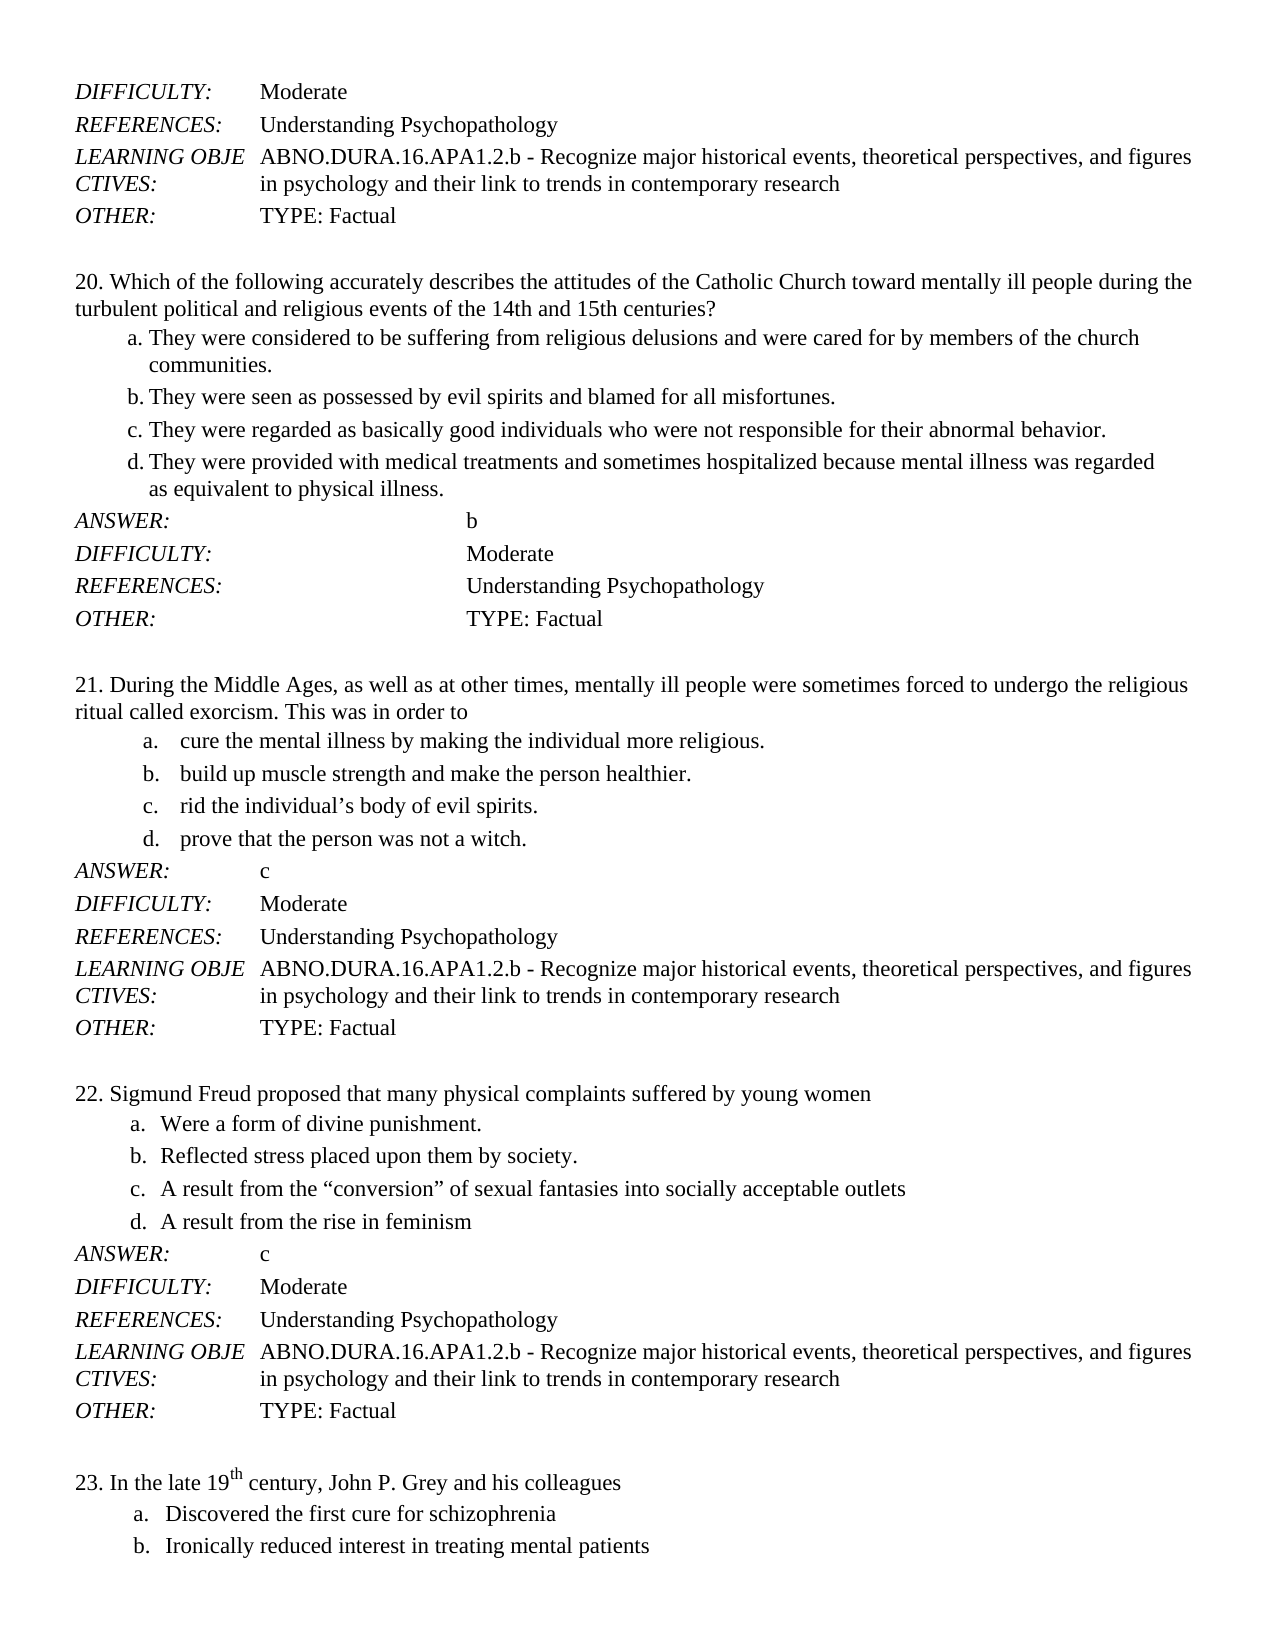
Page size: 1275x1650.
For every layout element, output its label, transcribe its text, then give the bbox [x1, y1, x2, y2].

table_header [75, 1497, 1200, 1562]
table_header 20. ​Which of the following accurately describes the attitudes of the Catholic Church toward mentally ill people during the turbulent political and religious events of the 14th and 15th centuries? [75, 321, 1200, 635]
table_header 21. During the Middle Ages, as well as at other times, mentally ill people were sometimes forced to undergo the religious ritual called exorcism. This was in order to​ [75, 724, 1200, 1044]
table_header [75, 75, 1200, 232]
table_header 22. ​Sigmund Freud proposed that many physical complaints suffered by young women [75, 1107, 1200, 1427]
